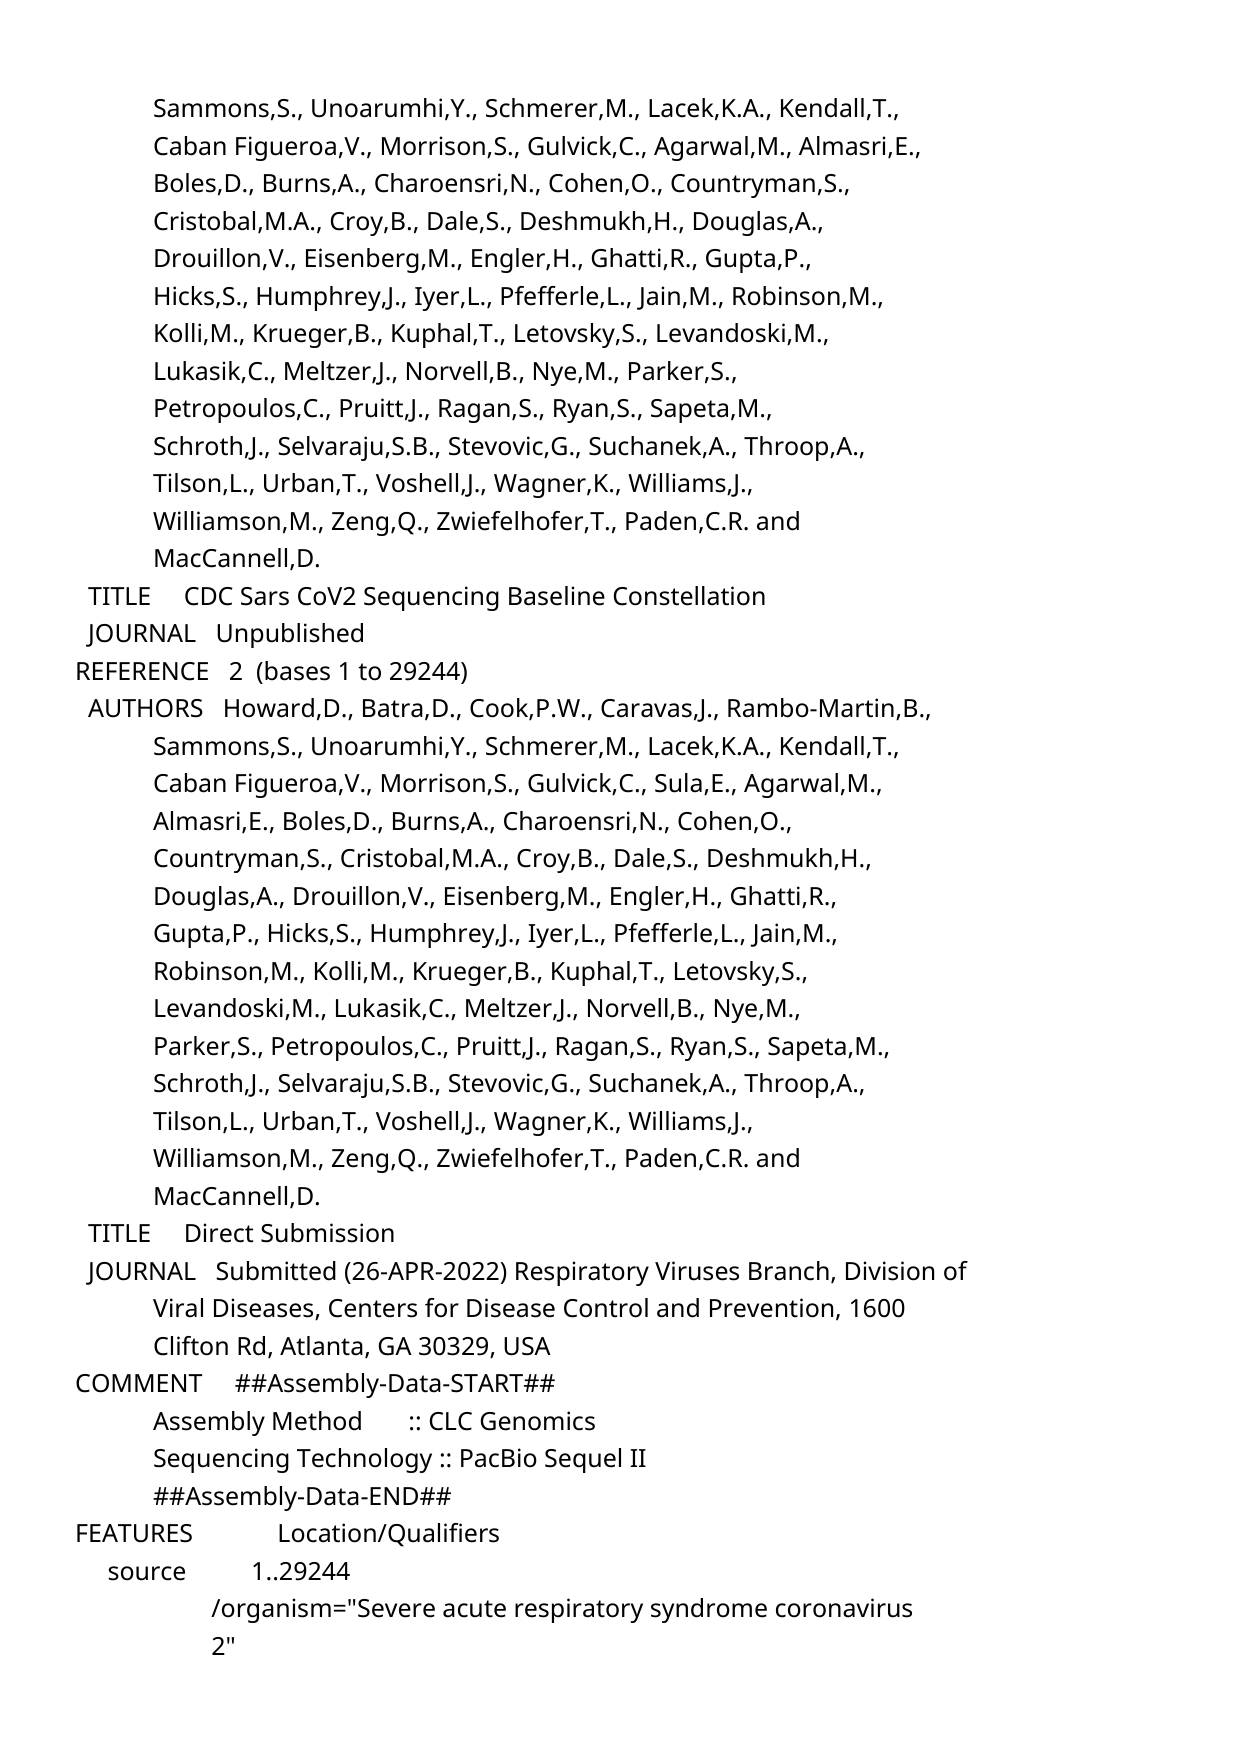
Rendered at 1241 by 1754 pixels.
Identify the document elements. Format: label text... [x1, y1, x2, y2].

text Almasri,E., Boles,D., Burns,A., Charoensri,N., Cohen,O., [75, 802, 1165, 839]
text Schroth,J., Selvaraju,S.B., Stevovic,G., Suchanek,A., Throop,A., [75, 427, 1165, 464]
text COMMENT ##Assembly-Data-START## [75, 1364, 1165, 1402]
text JOURNAL Unpublished [75, 614, 1165, 652]
text Boles,D., Burns,A., Charoensri,N., Cohen,O., Countryman,S., [75, 164, 1165, 202]
text Countryman,S., Cristobal,M.A., Croy,B., Dale,S., Deshmukh,H., [75, 839, 1165, 877]
text Drouillon,V., Eisenberg,M., Engler,H., Ghatti,R., Gupta,P., [75, 239, 1165, 277]
text Levandoski,M., Lukasik,C., Meltzer,J., Norvell,B., Nye,M., [75, 989, 1165, 1027]
text Cristobal,M.A., Croy,B., Dale,S., Deshmukh,H., Douglas,A., [75, 202, 1165, 239]
text source 1..29244 [75, 1552, 1165, 1589]
text Gupta,P., Hicks,S., Humphrey,J., Iyer,L., Pfefferle,L., Jain,M., [75, 914, 1165, 952]
text Caban Figueroa,V., Morrison,S., Gulvick,C., Agarwal,M., Almasri,E., [75, 127, 1165, 164]
text TITLE CDC Sars CoV2 Sequencing Baseline Constellation [75, 577, 1165, 614]
text MacCannell,D. [75, 1177, 1165, 1214]
text Assembly Method :: CLC Genomics [75, 1402, 1165, 1439]
text Parker,S., Petropoulos,C., Pruitt,J., Ragan,S., Ryan,S., Sapeta,M., [75, 1027, 1165, 1064]
text Sammons,S., Unoarumhi,Y., Schmerer,M., Lacek,K.A., Kendall,T., [75, 89, 1165, 127]
text Tilson,L., Urban,T., Voshell,J., Wagner,K., Williams,J., [75, 1102, 1165, 1139]
text Clifton Rd, Atlanta, GA 30329, USA [75, 1327, 1165, 1364]
text REFERENCE 2 (bases 1 to 29244) [75, 652, 1165, 689]
text /organism="Severe acute respiratory syndrome coronavirus [75, 1589, 1165, 1627]
text MacCannell,D. [75, 539, 1165, 577]
text Schroth,J., Selvaraju,S.B., Stevovic,G., Suchanek,A., Throop,A., [75, 1064, 1165, 1102]
text ##Assembly-Data-END## [75, 1477, 1165, 1514]
text Williamson,M., Zeng,Q., Zwiefelhofer,T., Paden,C.R. and [75, 1139, 1165, 1177]
text Caban Figueroa,V., Morrison,S., Gulvick,C., Sula,E., Agarwal,M., [75, 764, 1165, 802]
text Sequencing Technology :: PacBio Sequel II [75, 1439, 1165, 1477]
text JOURNAL Submitted (26-APR-2022) Respiratory Viruses Branch, Division of [75, 1252, 1165, 1289]
text Viral Diseases, Centers for Disease Control and Prevention, 1600 [75, 1289, 1165, 1327]
text Hicks,S., Humphrey,J., Iyer,L., Pfefferle,L., Jain,M., Robinson,M., [75, 277, 1165, 314]
text FEATURES Location/Qualifiers [75, 1514, 1165, 1552]
text Williamson,M., Zeng,Q., Zwiefelhofer,T., Paden,C.R. and [75, 502, 1165, 539]
text Robinson,M., Kolli,M., Krueger,B., Kuphal,T., Letovsky,S., [75, 952, 1165, 989]
text Sammons,S., Unoarumhi,Y., Schmerer,M., Lacek,K.A., Kendall,T., [75, 727, 1165, 764]
text Tilson,L., Urban,T., Voshell,J., Wagner,K., Williams,J., [75, 464, 1165, 502]
text Kolli,M., Krueger,B., Kuphal,T., Letovsky,S., Levandoski,M., [75, 314, 1165, 352]
text Petropoulos,C., Pruitt,J., Ragan,S., Ryan,S., Sapeta,M., [75, 389, 1165, 427]
text 2" [75, 1627, 1165, 1664]
text TITLE Direct Submission [75, 1214, 1165, 1252]
text Douglas,A., Drouillon,V., Eisenberg,M., Engler,H., Ghatti,R., [75, 877, 1165, 914]
text Lukasik,C., Meltzer,J., Norvell,B., Nye,M., Parker,S., [75, 352, 1165, 389]
text AUTHORS Howard,D., Batra,D., Cook,P.W., Caravas,J., Rambo-Martin,B., [75, 689, 1165, 727]
